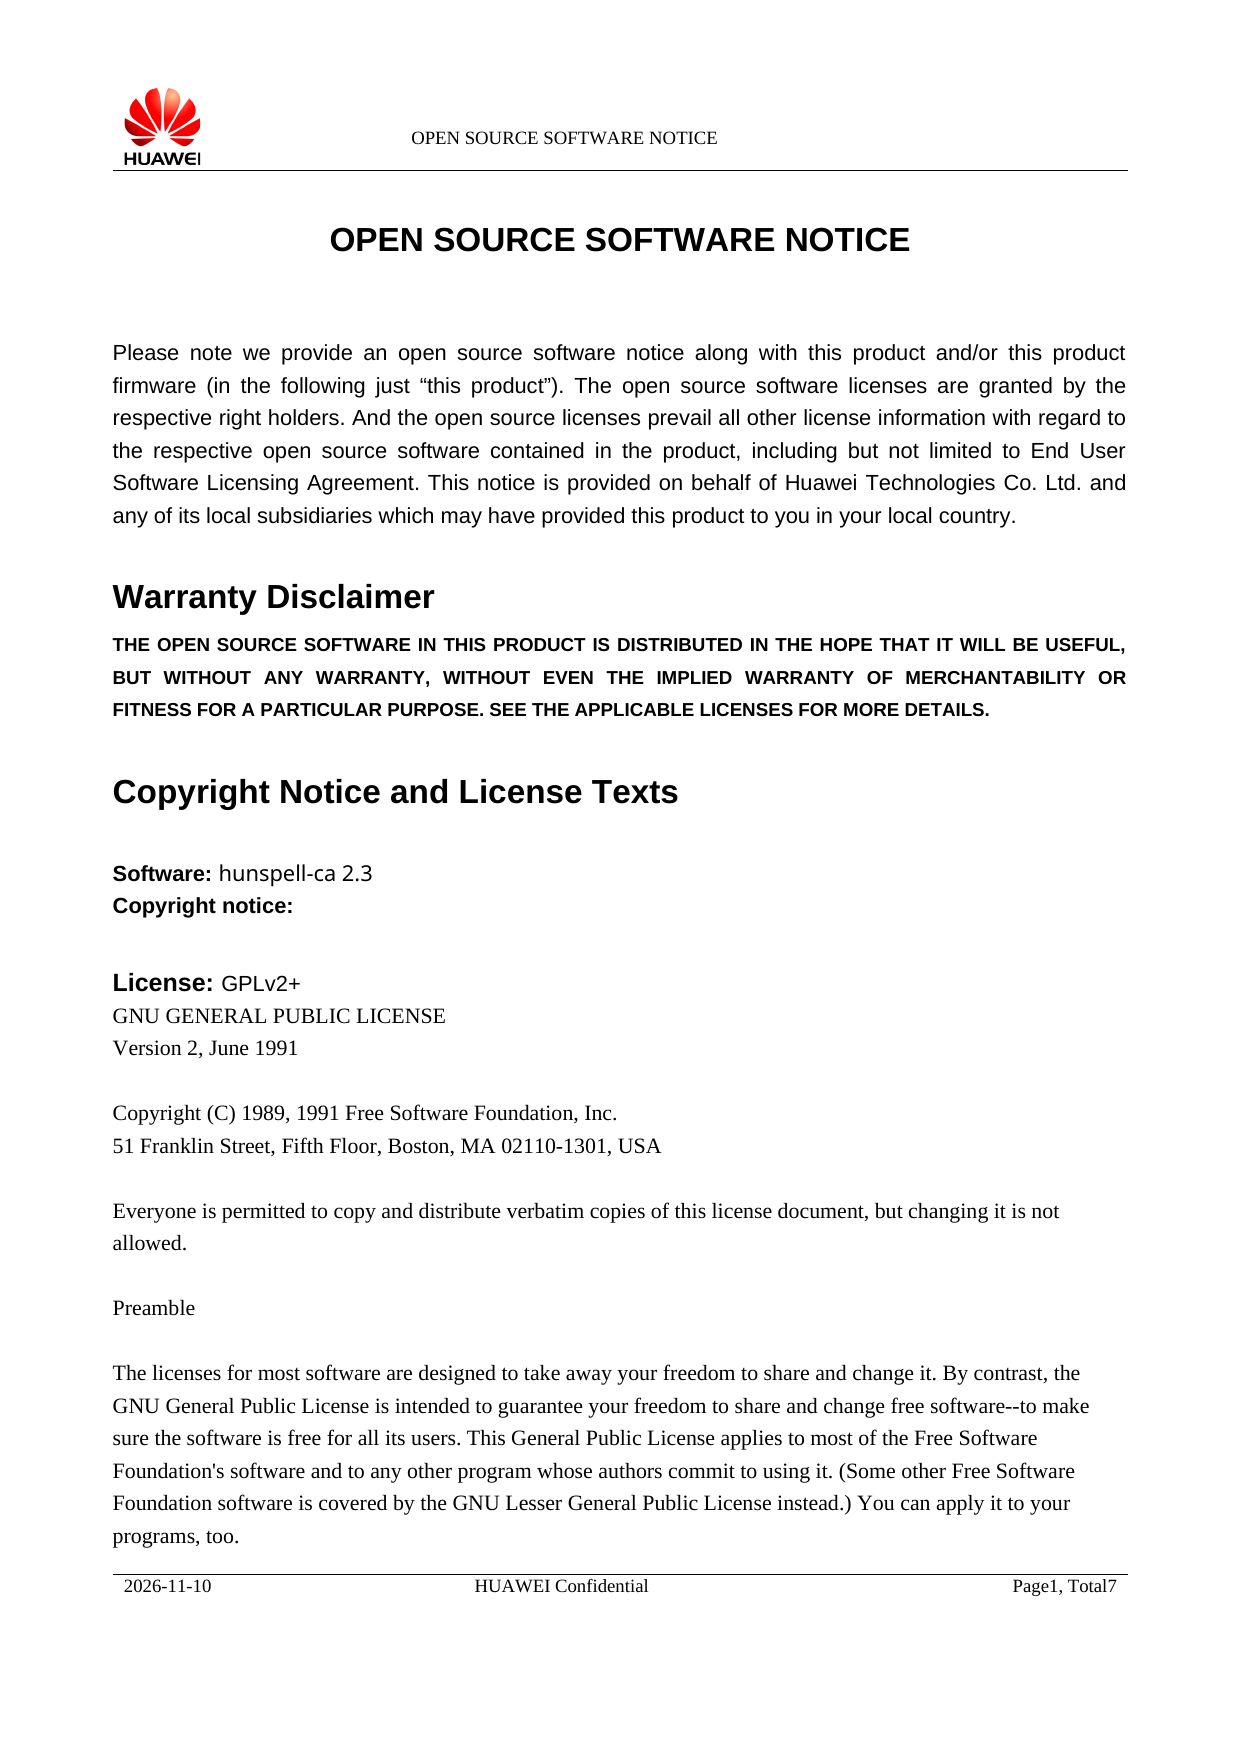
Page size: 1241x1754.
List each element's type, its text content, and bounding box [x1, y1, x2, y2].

text Copyright notice: [112, 889, 1128, 921]
text Copyright Notice and License Texts [112, 759, 1128, 824]
text Please note we provide an open source software notice along with this product and/or this product firmware (in the following just “this product”). The open source software licenses are granted by the respective right holders. And the open source licenses prevail all other license information with regard to the respective open source software contained in the product, including but not limited to End User Software Licensing Agreement. This notice is provided on behalf of Huawei Technologies Co. Ltd. and any of its local subsidiaries which may have provided this product to you in your local country. [112, 336, 1128, 531]
title Software: hunspell-ca 2.3 [112, 856, 1128, 889]
text OPEN SOURCE SOFTWARE NOTICE [112, 206, 1128, 271]
text Warranty Disclaimer [112, 564, 1128, 629]
picture [124, 88, 201, 165]
text The open source software in this product is distributed in the hope that it will be useful, but WITHOUT ANY WARRANTY, without even the implied warranty of MERCHANTABILITY or FITNESS FOR A PARTICULAR PURPOSE. See the applicable licenses for more details. [112, 629, 1128, 726]
text License: GPLv2+ [112, 966, 1128, 999]
